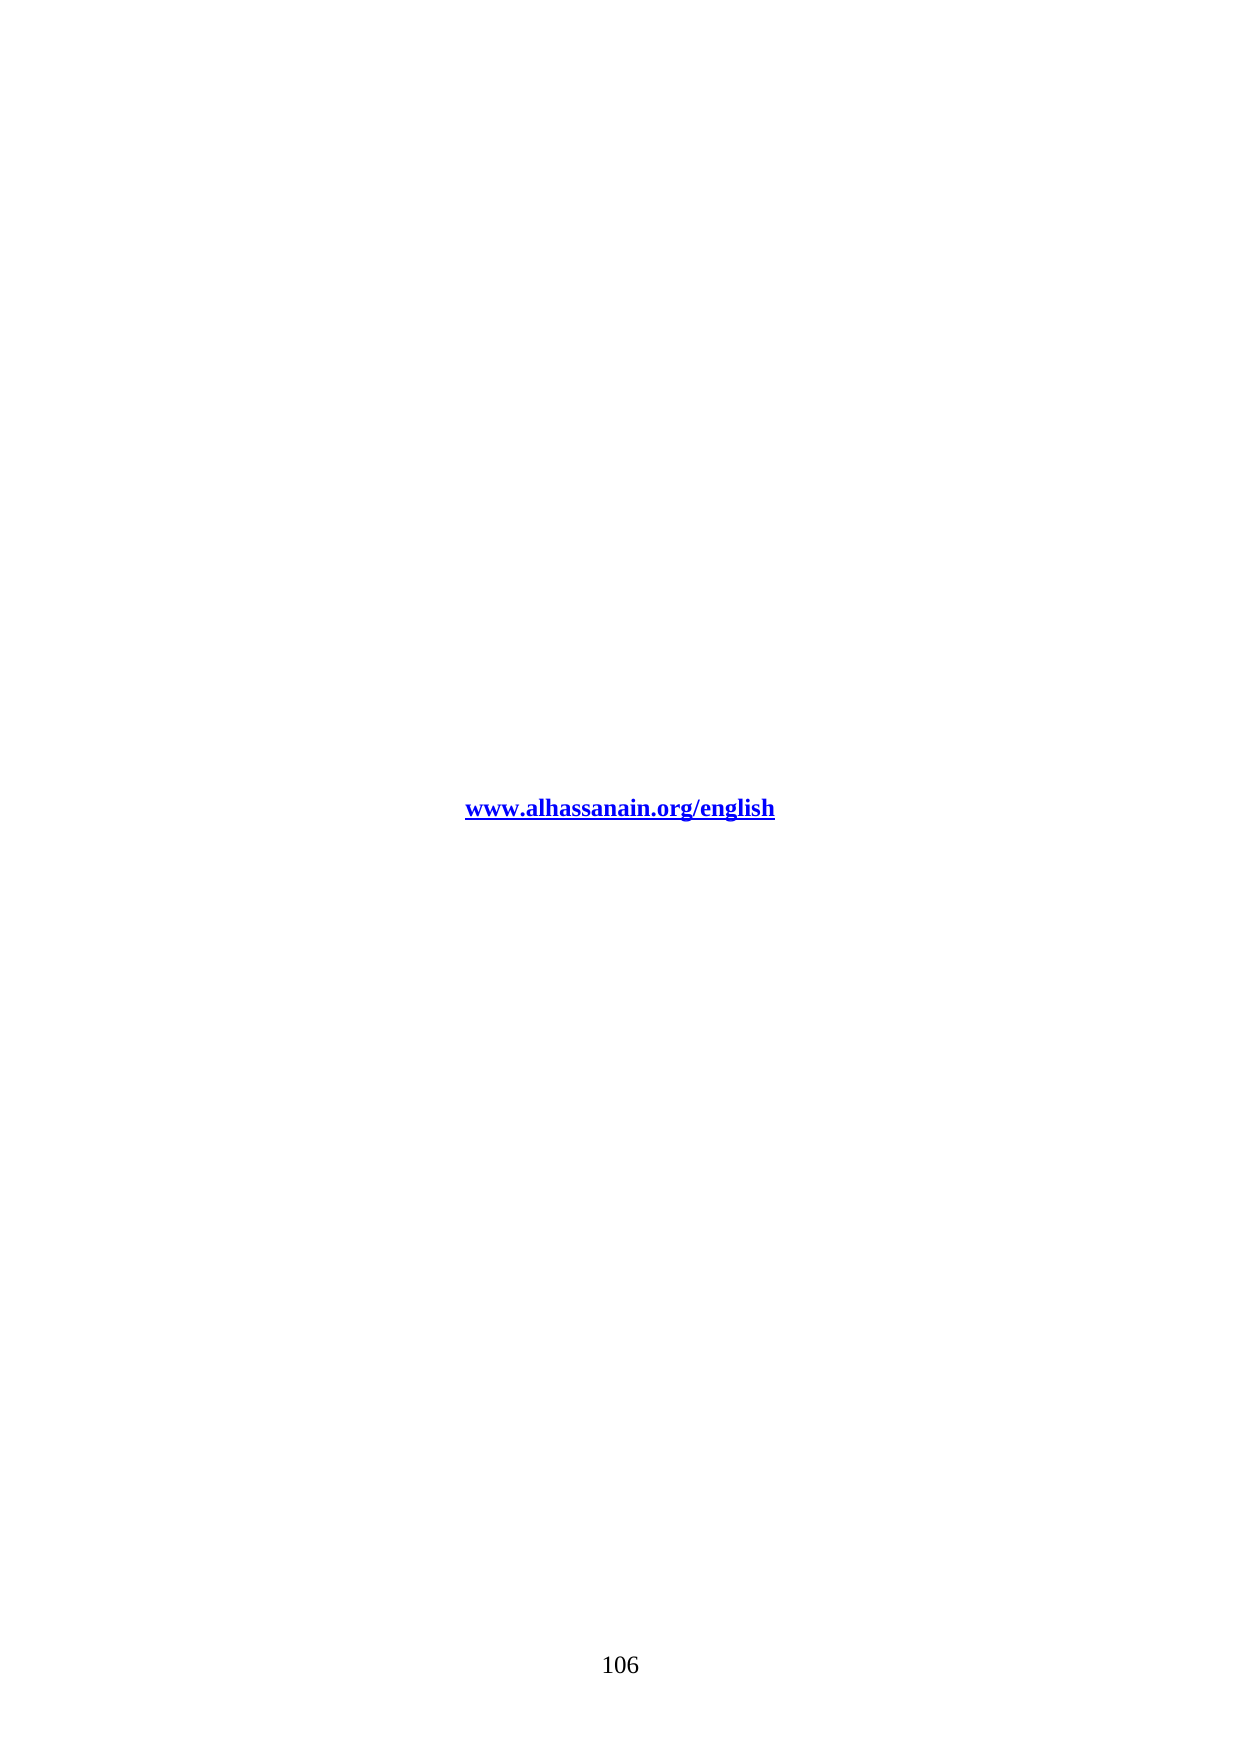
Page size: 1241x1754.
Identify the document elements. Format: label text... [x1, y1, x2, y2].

text www.alhassanain.org/english [236, 793, 1004, 822]
